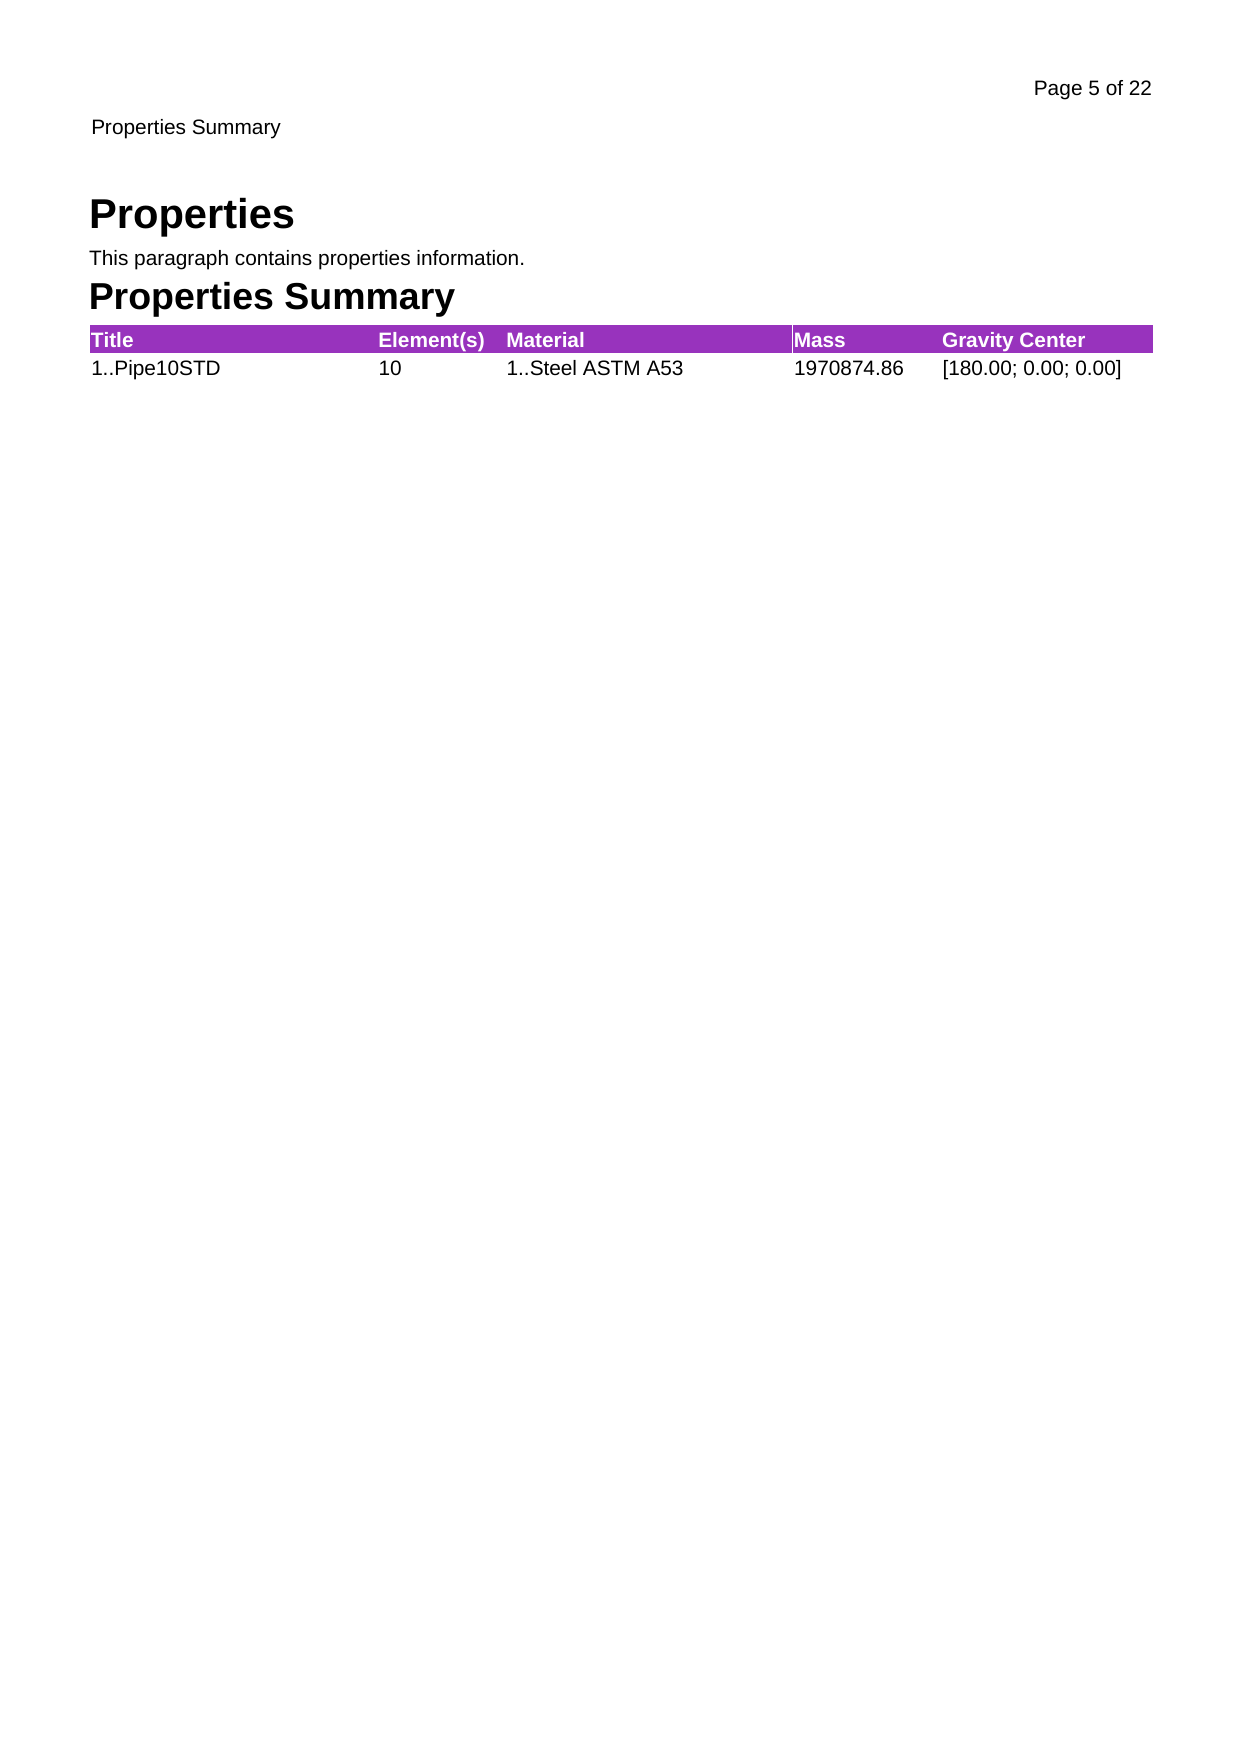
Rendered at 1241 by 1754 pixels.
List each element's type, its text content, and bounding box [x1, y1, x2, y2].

table_header Mass [793, 325, 941, 353]
subtitle Properties Summary [88, 274, 1152, 317]
table_cell [180.00; 0.00; 0.00] [941, 354, 1153, 379]
table_header Element(s) [377, 325, 505, 353]
table_cell 1970874.86 [793, 354, 941, 379]
table_cell 10 [377, 354, 505, 379]
table_header Material [505, 325, 792, 353]
table_cell 1..Steel ASTM A53 [505, 354, 792, 379]
subtitle Properties [89, 189, 1152, 237]
table_header Gravity Center [941, 325, 1153, 353]
table_cell 1..Pipe10STD [90, 354, 377, 379]
text This paragraph contains properties information. [89, 246, 1152, 270]
table_header Title [90, 325, 377, 353]
